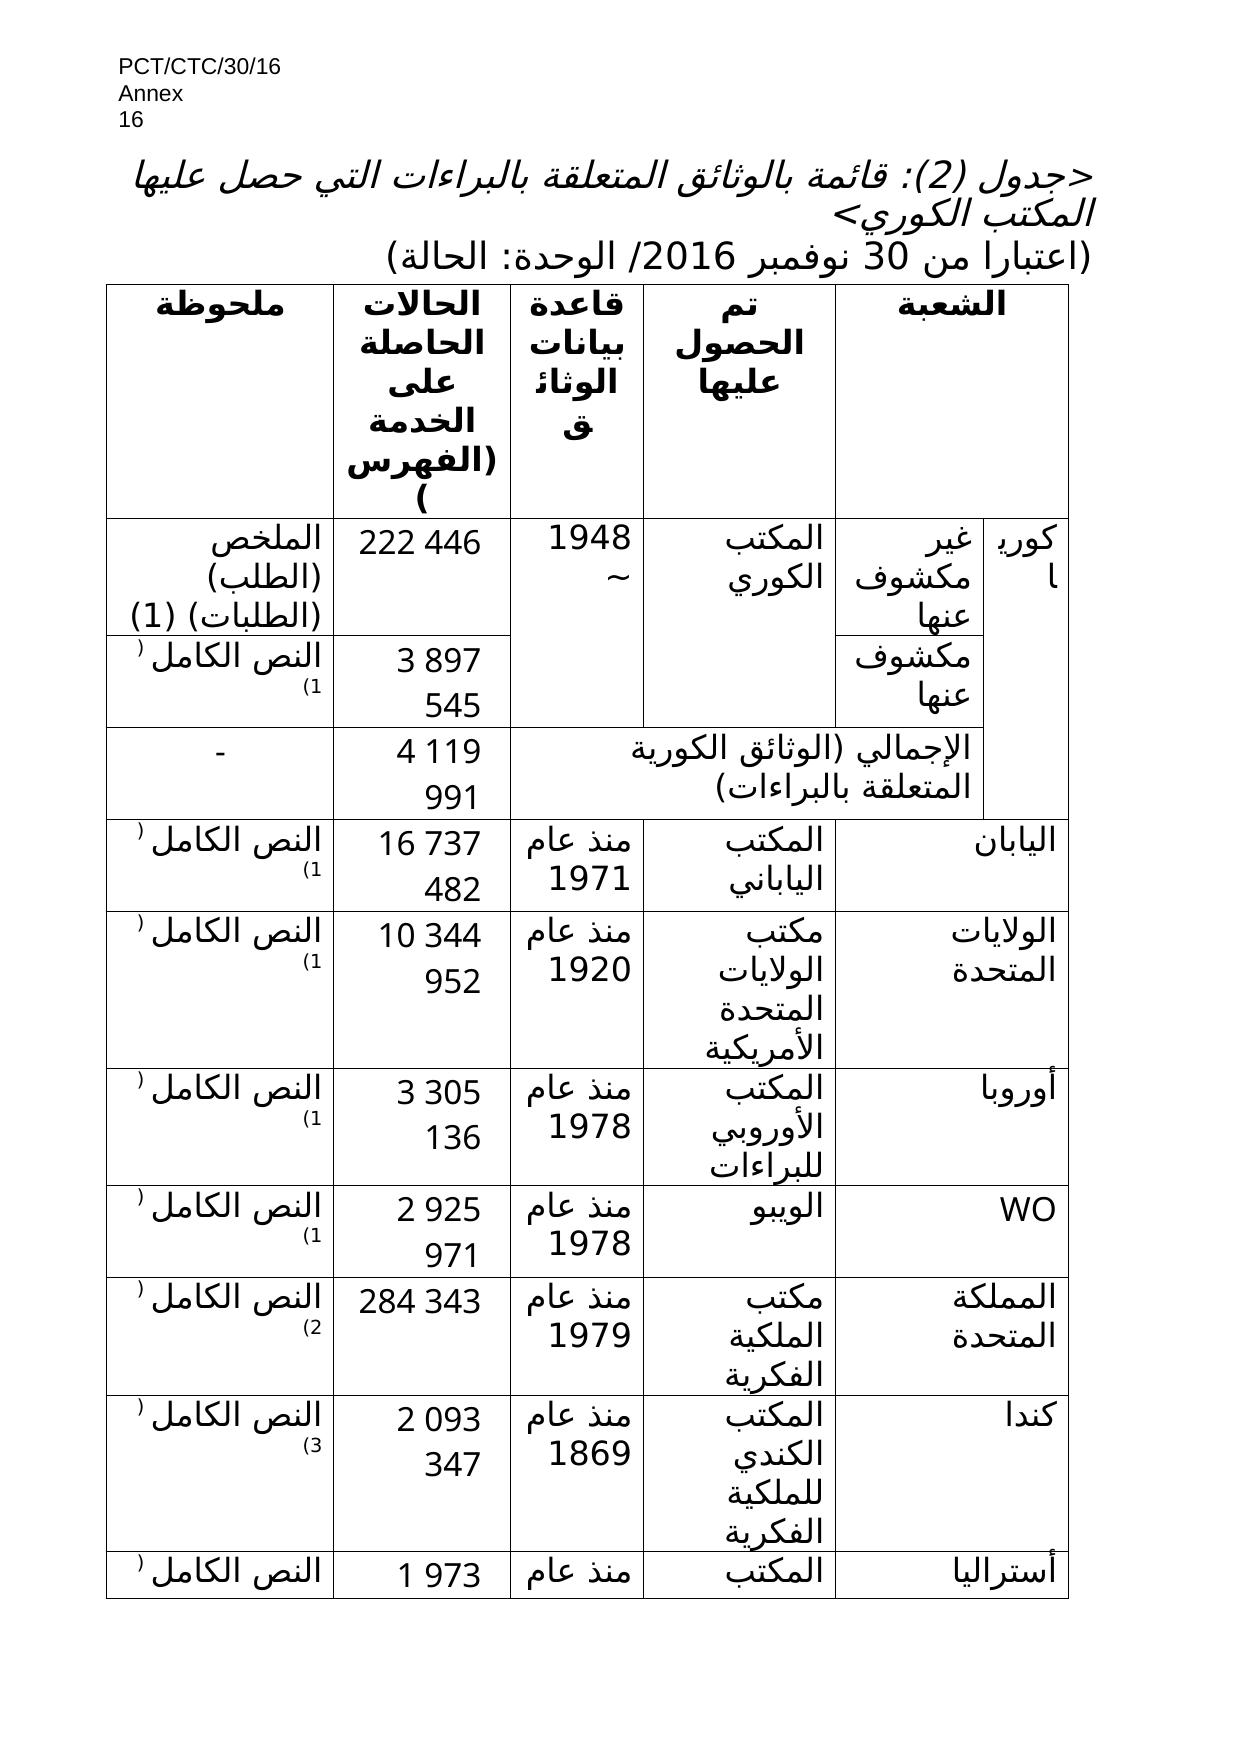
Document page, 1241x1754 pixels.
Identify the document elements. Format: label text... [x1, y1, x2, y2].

table_cell المكتب الكندي للملكية الفكرية [644, 1396, 835, 1551]
table_cell مكتب الولايات المتحدة الأمريكية [644, 912, 835, 1067]
table_cell النص الكامل (1) [107, 1069, 333, 1185]
table_cell منذ عام 1920 [511, 912, 643, 1067]
table_cell أوروبا [836, 1069, 1068, 1185]
table_cell 3 305 136 [334, 1069, 510, 1185]
table_cell النص الكامل (2) [107, 1278, 333, 1394]
table_cell النص الكامل (3) [107, 1396, 333, 1551]
table_cell غير مكشوف عنها [836, 519, 983, 635]
table_cell 4 119 991 [334, 728, 510, 819]
table_cell منذ عام 1978 [511, 1186, 643, 1277]
table_cell الولايات المتحدة [836, 912, 1068, 1067]
table_cell 284 343 [334, 1278, 510, 1394]
table_header قاعدة بيانات الوثائق [511, 285, 643, 518]
table_cell المكتب الياباني [644, 820, 835, 911]
table_header الحالات الحاصلة على الخدمة (الفهرس) [334, 285, 510, 518]
table_cell النص الكامل (1) [107, 912, 333, 1067]
table_cell 16 737 482 [334, 820, 510, 911]
table_cell منذ عام 1869 [511, 1396, 643, 1551]
table_cell مكتب الملكية الفكرية [644, 1278, 835, 1394]
table_cell النص الكامل (1) [107, 636, 333, 727]
text <جدول (2): قائمة بالوثائق المتعلقة بالبراءات التي حصل عليها المكتب الكوري> [118, 158, 1092, 233]
table_cell كوريا [984, 519, 1068, 819]
table_cell الويبو [644, 1186, 835, 1277]
table_cell اليابان [836, 820, 1068, 911]
table_cell 222 446 [334, 519, 510, 635]
table_cell منذ عام 1980 [511, 1552, 643, 1597]
table_cell كندا [836, 1396, 1068, 1551]
table_cell المكتب الأوروبي للبراءات [644, 1069, 835, 1185]
table_cell المكتب الكوري [644, 519, 835, 727]
table_cell أستراليا [836, 1552, 1068, 1597]
table_cell - [107, 728, 333, 819]
table_cell منذ عام 1979 [511, 1278, 643, 1394]
table_cell الإجمالي (الوثائق الكورية المتعلقة بالبراءات) [511, 728, 983, 819]
table_cell 3 897 545 [334, 636, 510, 727]
text (اعتبارا من 30 نوفمبر 2016/ الوحدة: الحالة) [118, 240, 599, 277]
table_cell 2 093 347 [334, 1396, 510, 1551]
table_cell المملكة المتحدة [836, 1278, 1068, 1394]
table_cell النص الكامل (1) [107, 820, 333, 911]
table_cell مكشوف عنها [836, 636, 983, 727]
table_cell 1 973 672 [334, 1552, 510, 1597]
table_header الشعبة [836, 285, 1068, 518]
table_cell منذ عام 1978 [511, 1069, 643, 1185]
table_header ملحوظة [107, 285, 333, 518]
table_cell منذ عام 1971 [511, 820, 643, 911]
table_cell 2 925 971 [334, 1186, 510, 1277]
table_cell النص الكامل (1) [107, 1186, 333, 1277]
table_cell 1948 ~ [511, 519, 643, 727]
table_cell 10 344 952 [334, 912, 510, 1067]
table_cell الملخص (الطلب) (الطلبات) (1) [107, 519, 333, 635]
table_cell WO [836, 1186, 1068, 1277]
text (اعتبارا من 30 نوفمبر 2016/ الوحدة: الحالة) [584, 240, 1092, 277]
table_cell النص الكامل (2) [107, 1552, 333, 1597]
table_header تم الحصول عليها [644, 285, 835, 518]
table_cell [644, 1552, 835, 1597]
